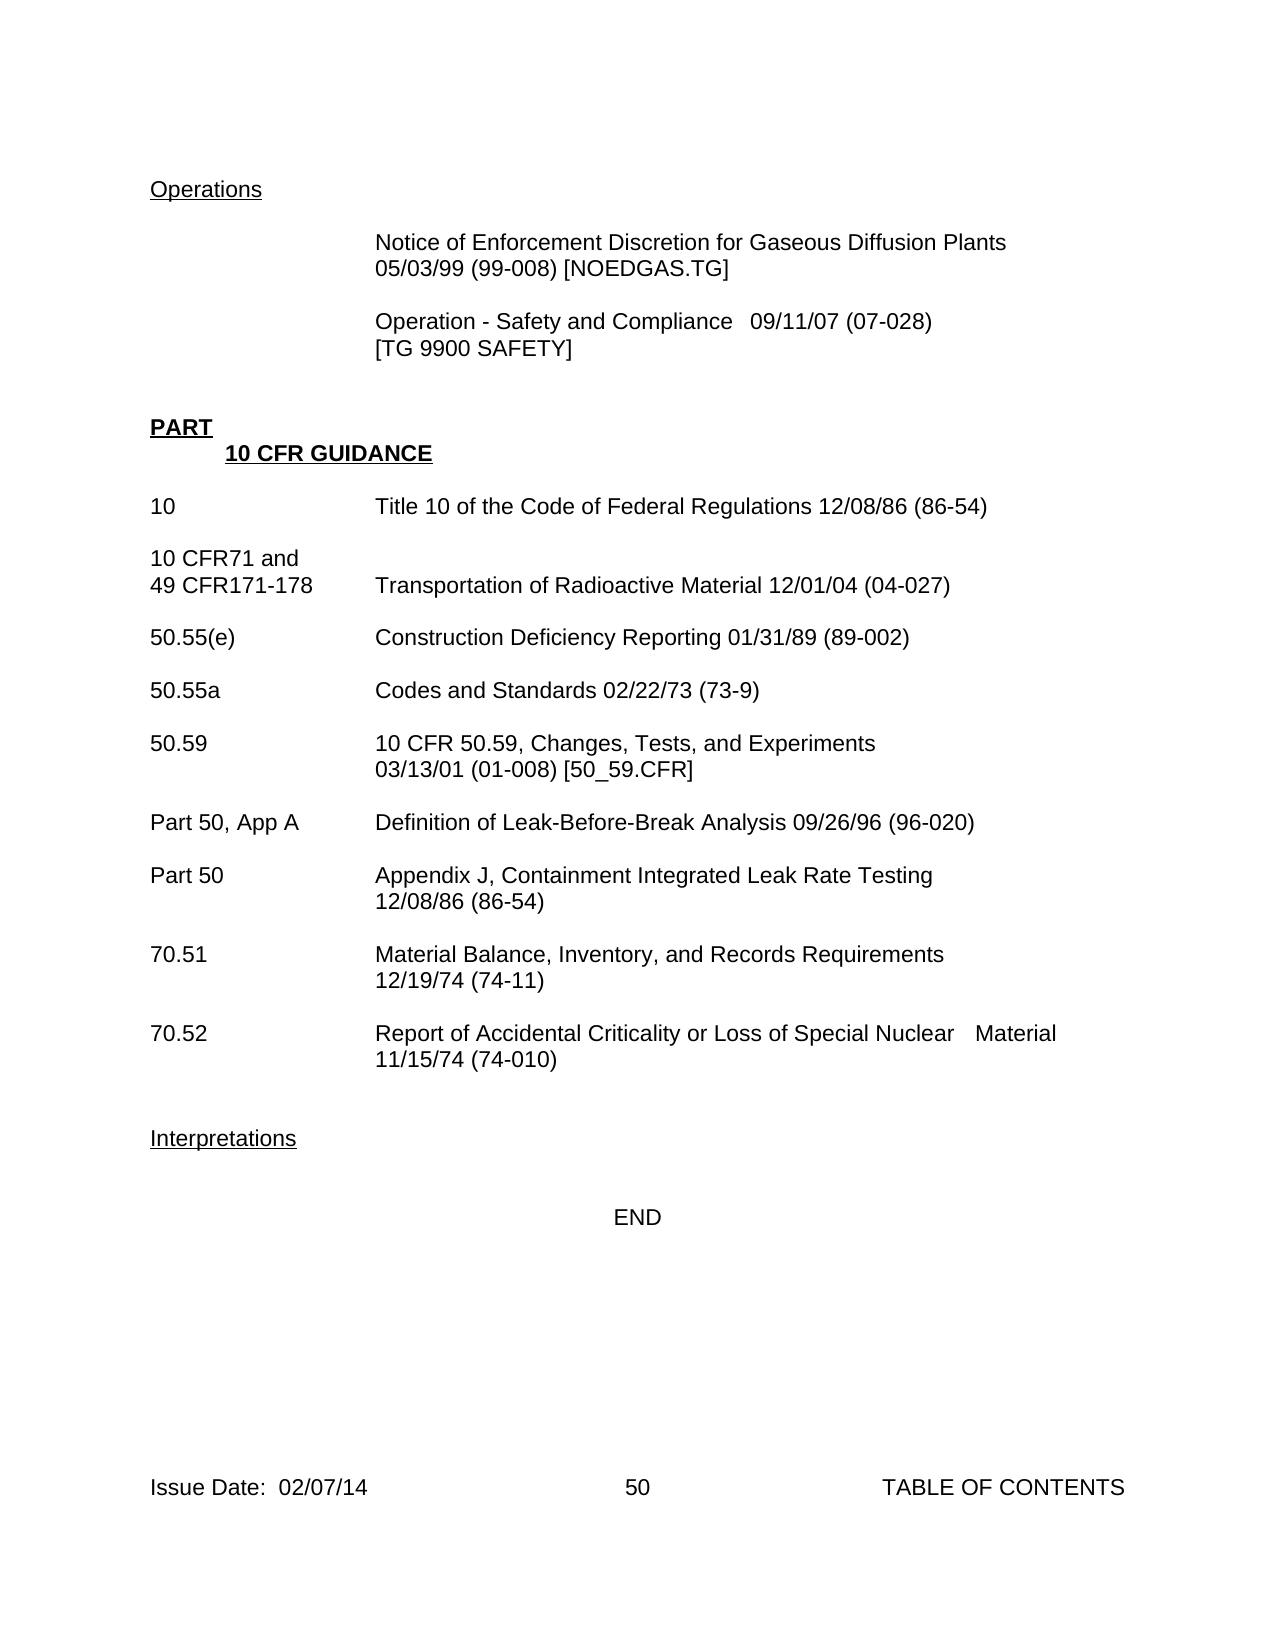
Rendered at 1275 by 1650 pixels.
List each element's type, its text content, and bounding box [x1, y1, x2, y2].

text Notice of Enforcement Discretion for Gaseous Diffusion Plants [150, 229, 1125, 255]
text 50.55a Codes and Standards 02/22/73 (73-9) [150, 677, 1125, 703]
text 50.59 10 CFR 50.59, Changes, Tests, and Experiments [150, 730, 1125, 756]
text 10 CFR71 and [150, 545, 1125, 572]
text 12/19/74 (74-11) [225, 967, 1125, 993]
text 12/08/86 (86-54) [150, 888, 1125, 914]
text 05/03/99 (99-008) [NOEDGAS.TG] [150, 255, 1125, 282]
text 10 CFR GUIDANCE [150, 440, 1125, 466]
text END [150, 1204, 1125, 1231]
text 10 Title 10 of the Code of Federal Regulations 12/08/86 (86-54) [150, 493, 1125, 519]
text PART [150, 413, 1125, 440]
text 70.51 Material Balance, Inventory, and Records Requirements [150, 941, 1125, 967]
text Operation - Safety and Compliance 09/11/07 (07-028) [150, 308, 1125, 334]
text Part 50, App A Definition of Leak-Before-Break Analysis 09/26/96 (96-020) [150, 809, 1125, 835]
text 49 CFR171-178 Transportation of Radioactive Material 12/01/04 (04-027) [150, 572, 1125, 598]
text 50.55(e) Construction Deficiency Reporting 01/31/89 (89-002) [150, 624, 1125, 651]
text Interpretations [150, 1125, 1125, 1151]
text Part 50 Appendix J, Containment Integrated Leak Rate Testing [150, 862, 1125, 888]
text Operations [150, 176, 1125, 203]
text [TG 9900 SAFETY] [150, 334, 1125, 361]
text 70.52 Report of Accidental Criticality or Loss of Special Nuclear Material 11/15/74 (74-010) [150, 1020, 1125, 1072]
text 03/13/01 (01-008) [50_59.CFR] [150, 756, 1125, 782]
